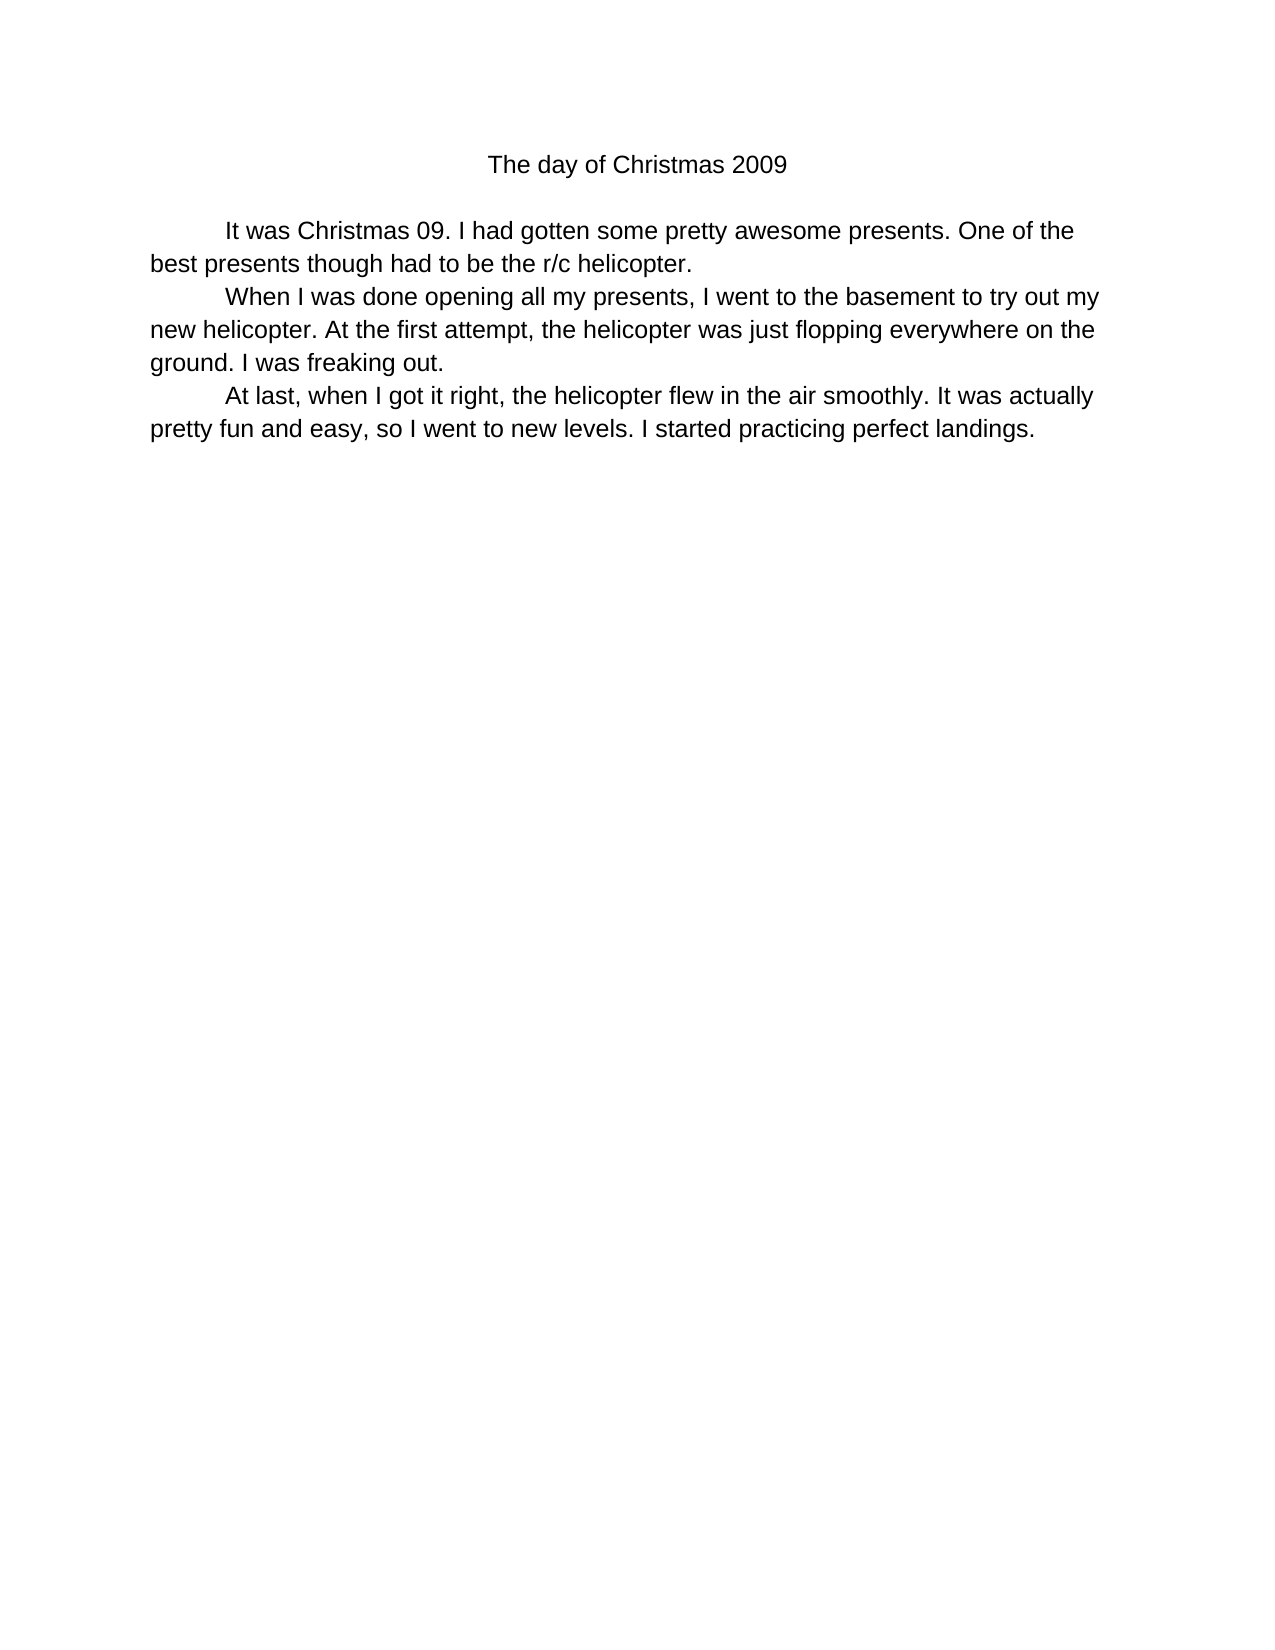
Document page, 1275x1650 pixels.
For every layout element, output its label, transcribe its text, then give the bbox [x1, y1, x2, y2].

text When I was done opening all my presents, I went to the basement to try out my new helicopter. At the first attempt, the helicopter was just flopping everywhere on the ground. I was freaking out. [150, 282, 1125, 377]
text At last, when I got it right, the helicopter flew in the air smoothly. It was actually pretty fun and easy, so I went to new levels. I started practicing perfect landings. [150, 381, 1125, 443]
text The day of Christmas 2009 [150, 150, 1125, 179]
text It was Christmas 09. I had gotten some pretty awesome presents. One of the best presents though had to be the r/c helicopter. [150, 216, 1125, 278]
